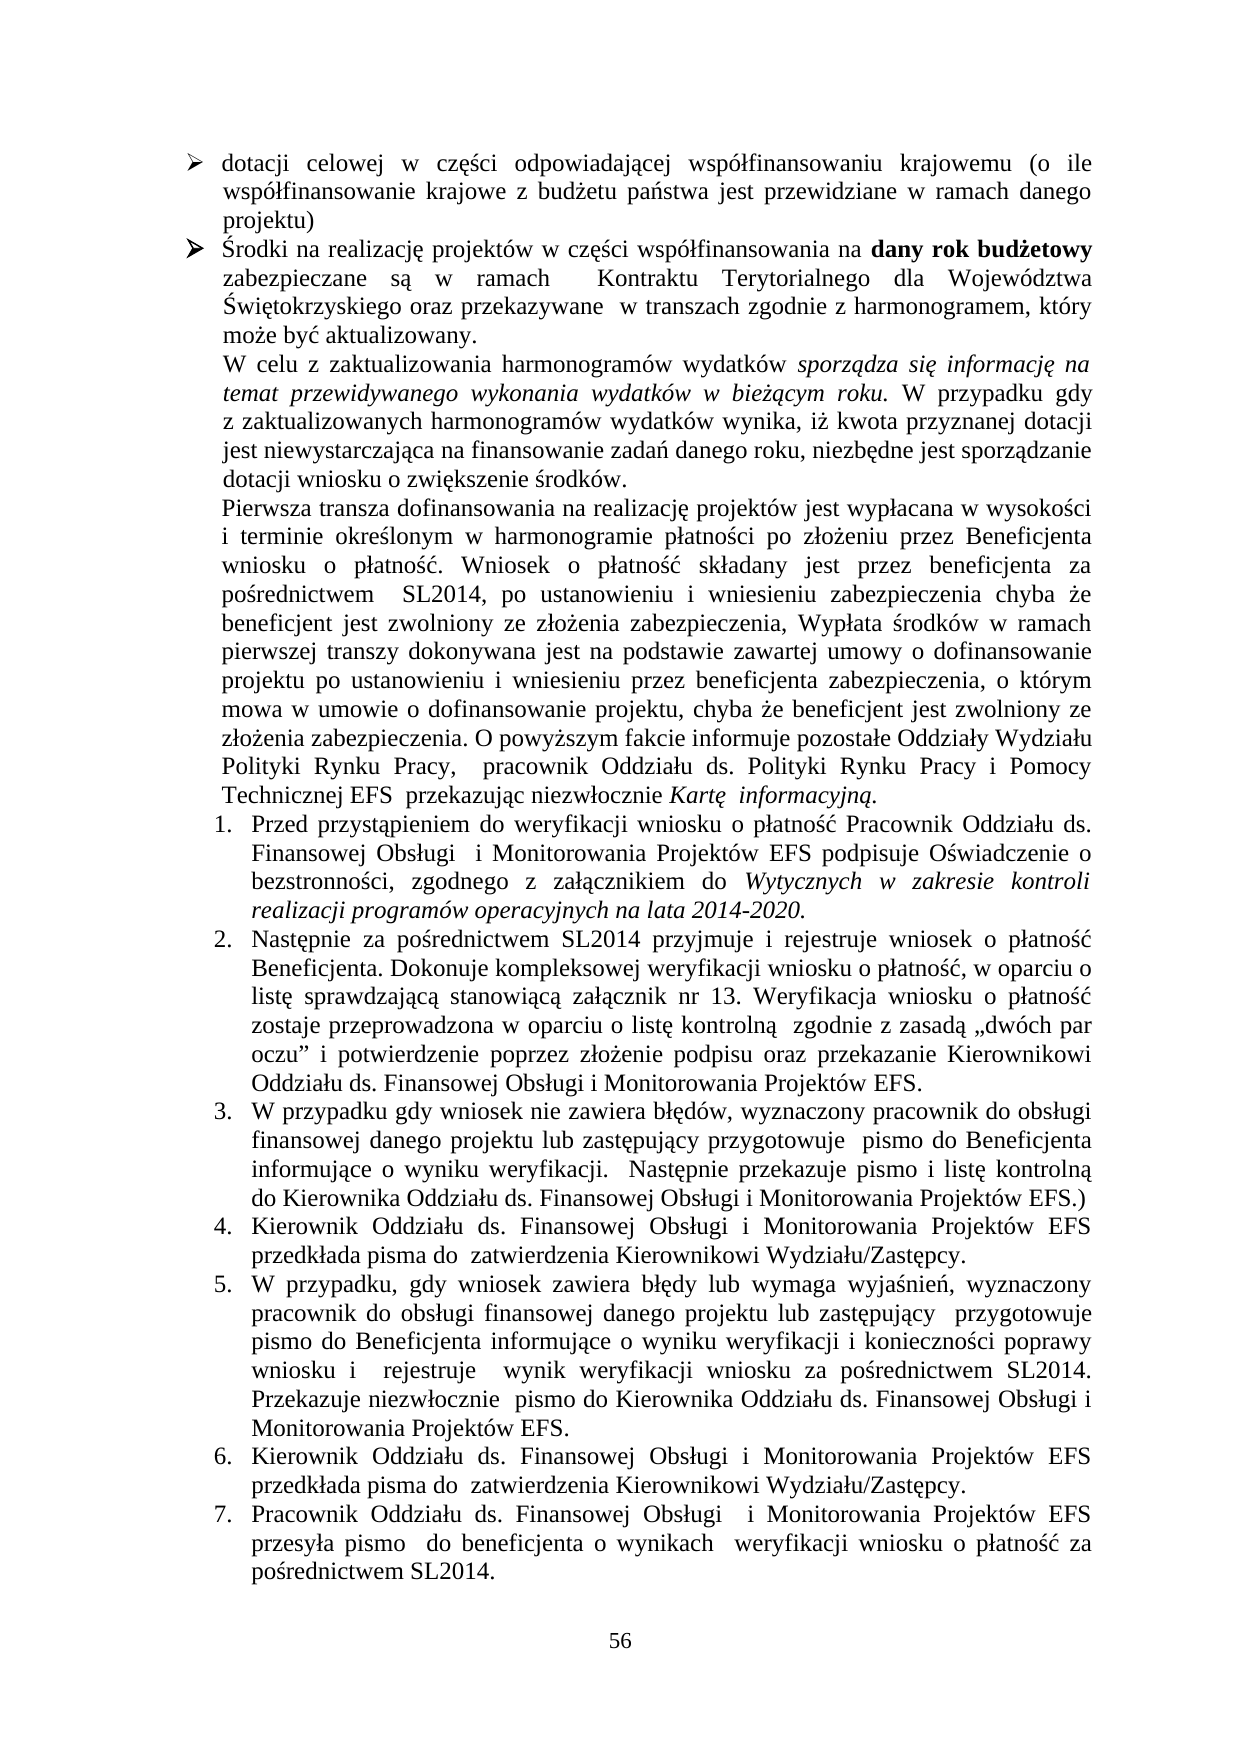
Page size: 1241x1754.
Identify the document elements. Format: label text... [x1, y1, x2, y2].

list Kierownik Oddziału ds. Finansowej Obsługi i Monitorowania Projektów EFS przedkłada pisma do zatwierdzenia Kierownikowi Wydziału/Zastępcy. [213, 1211, 1093, 1269]
list Następnie za pośrednictwem SL2014 przyjmuje i rejestruje wniosek o płatność Beneficjenta. Dokonuje kompleksowej weryfikacji wniosku o płatność, w oparciu o listę sprawdzającą stanowiącą załącznik nr 13. Weryfikacja wniosku o płatność zostaje przeprowadzona w oparciu o listę kontrolną zgodnie z zasadą „dwóch par oczu” i potwierdzenie poprzez złożenie podpisu oraz przekazanie Kierownikowi Oddziału ds. Finansowej Obsługi i Monitorowania Projektów EFS. [213, 924, 1093, 1096]
list W przypadku gdy wniosek nie zawiera błędów, wyznaczony pracownik do obsługi finansowej danego projektu lub zastępujący przygotowuje pismo do Beneficjenta informujące o wyniku weryfikacji. Następnie przekazuje pismo i listę kontrolną do Kierownika Oddziału ds. Finansowej Obsługi i Monitorowania Projektów EFS.) [213, 1096, 1093, 1211]
list W przypadku, gdy wniosek zawiera błędy lub wymaga wyjaśnień, wyznaczony pracownik do obsługi finansowej danego projektu lub zastępujący przygotowuje pismo do Beneficjenta informujące o wyniku weryfikacji i konieczności poprawy wniosku i rejestruje wynik weryfikacji wniosku za pośrednictwem SL2014. Przekazuje niezwłocznie pismo do Kierownika Oddziału ds. Finansowej Obsługi i Monitorowania Projektów EFS. [213, 1269, 1093, 1441]
list Środki na realizację projektów w części współfinansowania na dany rok budżetowy zabezpieczane są w ramach Kontraktu Terytorialnego dla Województwa Świętokrzyskiego oraz przekazywane w transzach zgodnie z harmonogramem, który może być aktualizowany. [185, 234, 1093, 349]
list Kierownik Oddziału ds. Finansowej Obsługi i Monitorowania Projektów EFS przedkłada pisma do zatwierdzenia Kierownikowi Wydziału/Zastępcy. [213, 1441, 1093, 1499]
list Pracownik Oddziału ds. Finansowej Obsługi i Monitorowania Projektów EFS przesyła pismo do beneficjenta o wynikach weryfikacji wniosku o płatność za pośrednictwem SL2014. [213, 1499, 1093, 1585]
text Pierwsza transza dofinansowania na realizację projektów jest wypłacana w wysokości i terminie określonym w harmonogramie płatności po złożeniu przez Beneficjenta wniosku o płatność. Wniosek o płatność składany jest przez beneficjenta za pośrednictwem SL2014, po ustanowieniu i wniesieniu zabezpieczenia chyba że beneficjent jest zwolniony ze złożenia zabezpieczenia, Wypłata środków w ramach pierwszej transzy dokonywana jest na podstawie zawartej umowy o dofinansowanie projektu po ustanowieniu i wniesieniu przez beneficjenta zabezpieczenia, o którym mowa w umowie o dofinansowanie projektu, chyba że beneficjent jest zwolniony ze złożenia zabezpieczenia. O powyższym fakcie informuje pozostałe Oddziały Wydziału Polityki Rynku Pracy, pracownik Oddziału ds. Polityki Rynku Pracy i Pomocy Technicznej EFS przekazując niezwłocznie Kartę informacyjną. [221, 493, 1093, 809]
list dotacji celowej w części odpowiadającej współfinansowaniu krajowemu (o ile współfinansowanie krajowe z budżetu państwa jest przewidziane w ramach danego projektu) [185, 148, 1093, 234]
text W celu z zaktualizowania harmonogramów wydatków sporządza się informację na temat przewidywanego wykonania wydatków w bieżącym roku. W przypadku gdy z zaktualizowanych harmonogramów wydatków wynika, iż kwota przyznanej dotacji jest niewystarczająca na finansowanie zadań danego roku, niezbędne jest sporządzanie dotacji wniosku o zwiększenie środków. [223, 349, 1093, 493]
list Przed przystąpieniem do weryfikacji wniosku o płatność Pracownik Oddziału ds. Finansowej Obsługi i Monitorowania Projektów EFS podpisuje Oświadczenie o bezstronności, zgodnego z załącznikiem do Wytycznych w zakresie kontroli realizacji programów operacyjnych na lata 2014-2020. [213, 809, 1093, 924]
